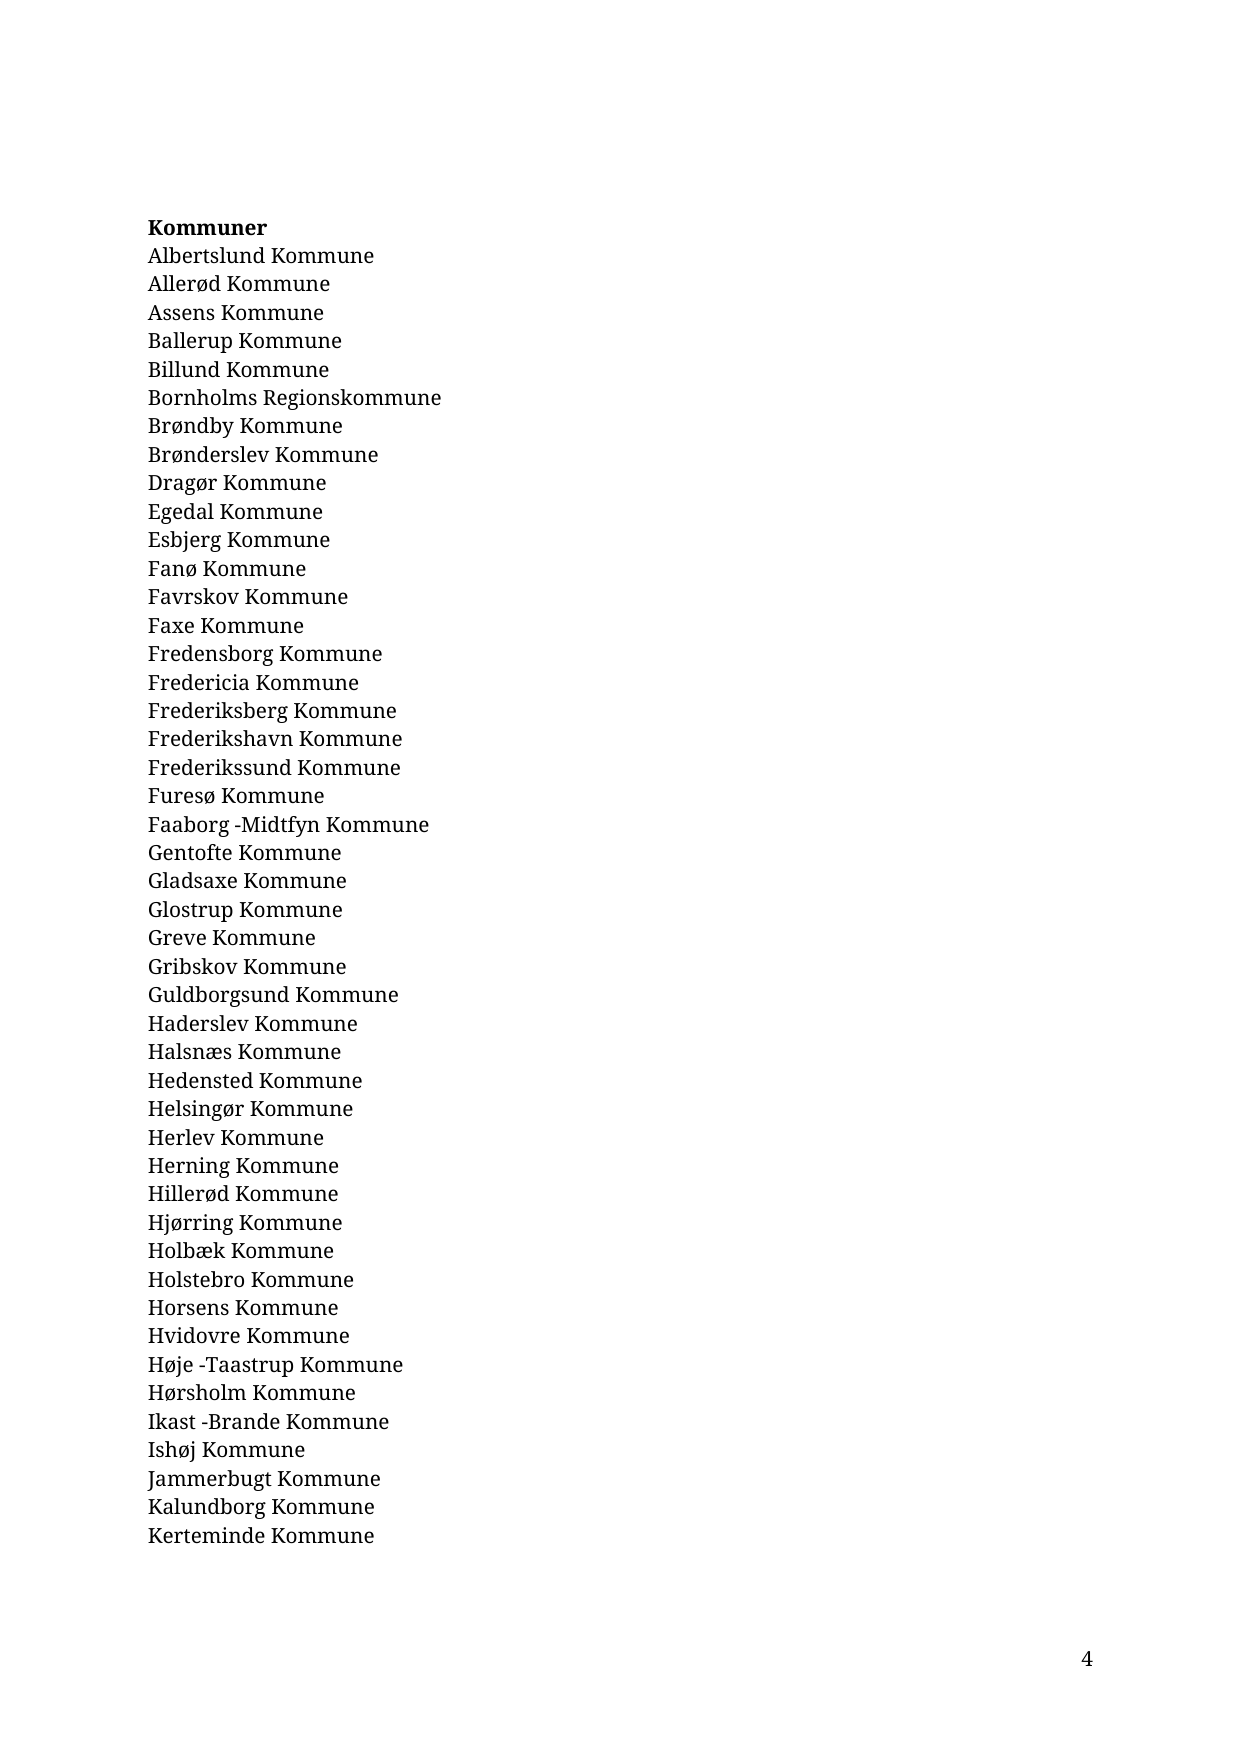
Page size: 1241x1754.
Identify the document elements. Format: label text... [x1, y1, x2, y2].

text Halsnæs Kommune [148, 1037, 1092, 1066]
text Glostrup Kommune [148, 895, 1092, 923]
text Dragør Kommune [148, 468, 1092, 497]
text Gribskov Kommune [148, 952, 1092, 980]
text Ishøj Kommune [148, 1435, 1092, 1464]
text Furesø Kommune [148, 781, 1092, 810]
text Allerød Kommune [148, 269, 1092, 298]
text Frederiksberg Kommune [148, 696, 1092, 724]
text Gladsaxe Kommune [148, 867, 1092, 895]
text Assens Kommune [148, 298, 1092, 326]
text Favrskov Kommune [148, 582, 1092, 611]
text Greve Kommune [148, 923, 1092, 952]
text Bornholms Regionskommune [148, 383, 1092, 412]
text Frederikssund Kommune [148, 753, 1092, 781]
text Guldborgsund Kommune [148, 980, 1092, 1009]
text Ballerup Kommune [148, 326, 1092, 355]
text Hvidovre Kommune [148, 1322, 1092, 1350]
text Fanø Kommune [148, 554, 1092, 582]
text Hedensted Kommune [148, 1066, 1092, 1094]
text Kerteminde Kommune [148, 1521, 1092, 1549]
text Brøndby Kommune [148, 412, 1092, 440]
text Fredericia Kommune [148, 668, 1092, 696]
text Haderslev Kommune [148, 1009, 1092, 1037]
text Helsingør Kommune [148, 1094, 1092, 1123]
text Billund Kommune [148, 355, 1092, 383]
text Faxe Kommune [148, 611, 1092, 639]
text Hørsholm Kommune [148, 1378, 1092, 1407]
text Egedal Kommune [148, 497, 1092, 525]
text Hillerød Kommune [148, 1179, 1092, 1208]
text Herning Kommune [148, 1151, 1092, 1179]
text Gentofte Kommune [148, 838, 1092, 867]
text Horsens Kommune [148, 1293, 1092, 1322]
text Brønderslev Kommune [148, 440, 1092, 468]
text Hjørring Kommune [148, 1208, 1092, 1236]
text Faaborg -Midtfyn Kommune [148, 810, 1092, 838]
text Frederikshavn Kommune [148, 724, 1092, 753]
text Esbjerg Kommune [148, 525, 1092, 554]
text Albertslund Kommune [148, 241, 1092, 269]
text Kommuner [148, 213, 1092, 241]
text Herlev Kommune [148, 1123, 1092, 1151]
text Jammerbugt Kommune [148, 1464, 1092, 1492]
text Holbæk Kommune [148, 1236, 1092, 1265]
text Kalundborg Kommune [148, 1492, 1092, 1521]
text Holstebro Kommune [148, 1265, 1092, 1293]
text Høje -Taastrup Kommune [148, 1350, 1092, 1378]
text Fredensborg Kommune [148, 639, 1092, 668]
text Ikast -Brande Kommune [148, 1407, 1092, 1435]
